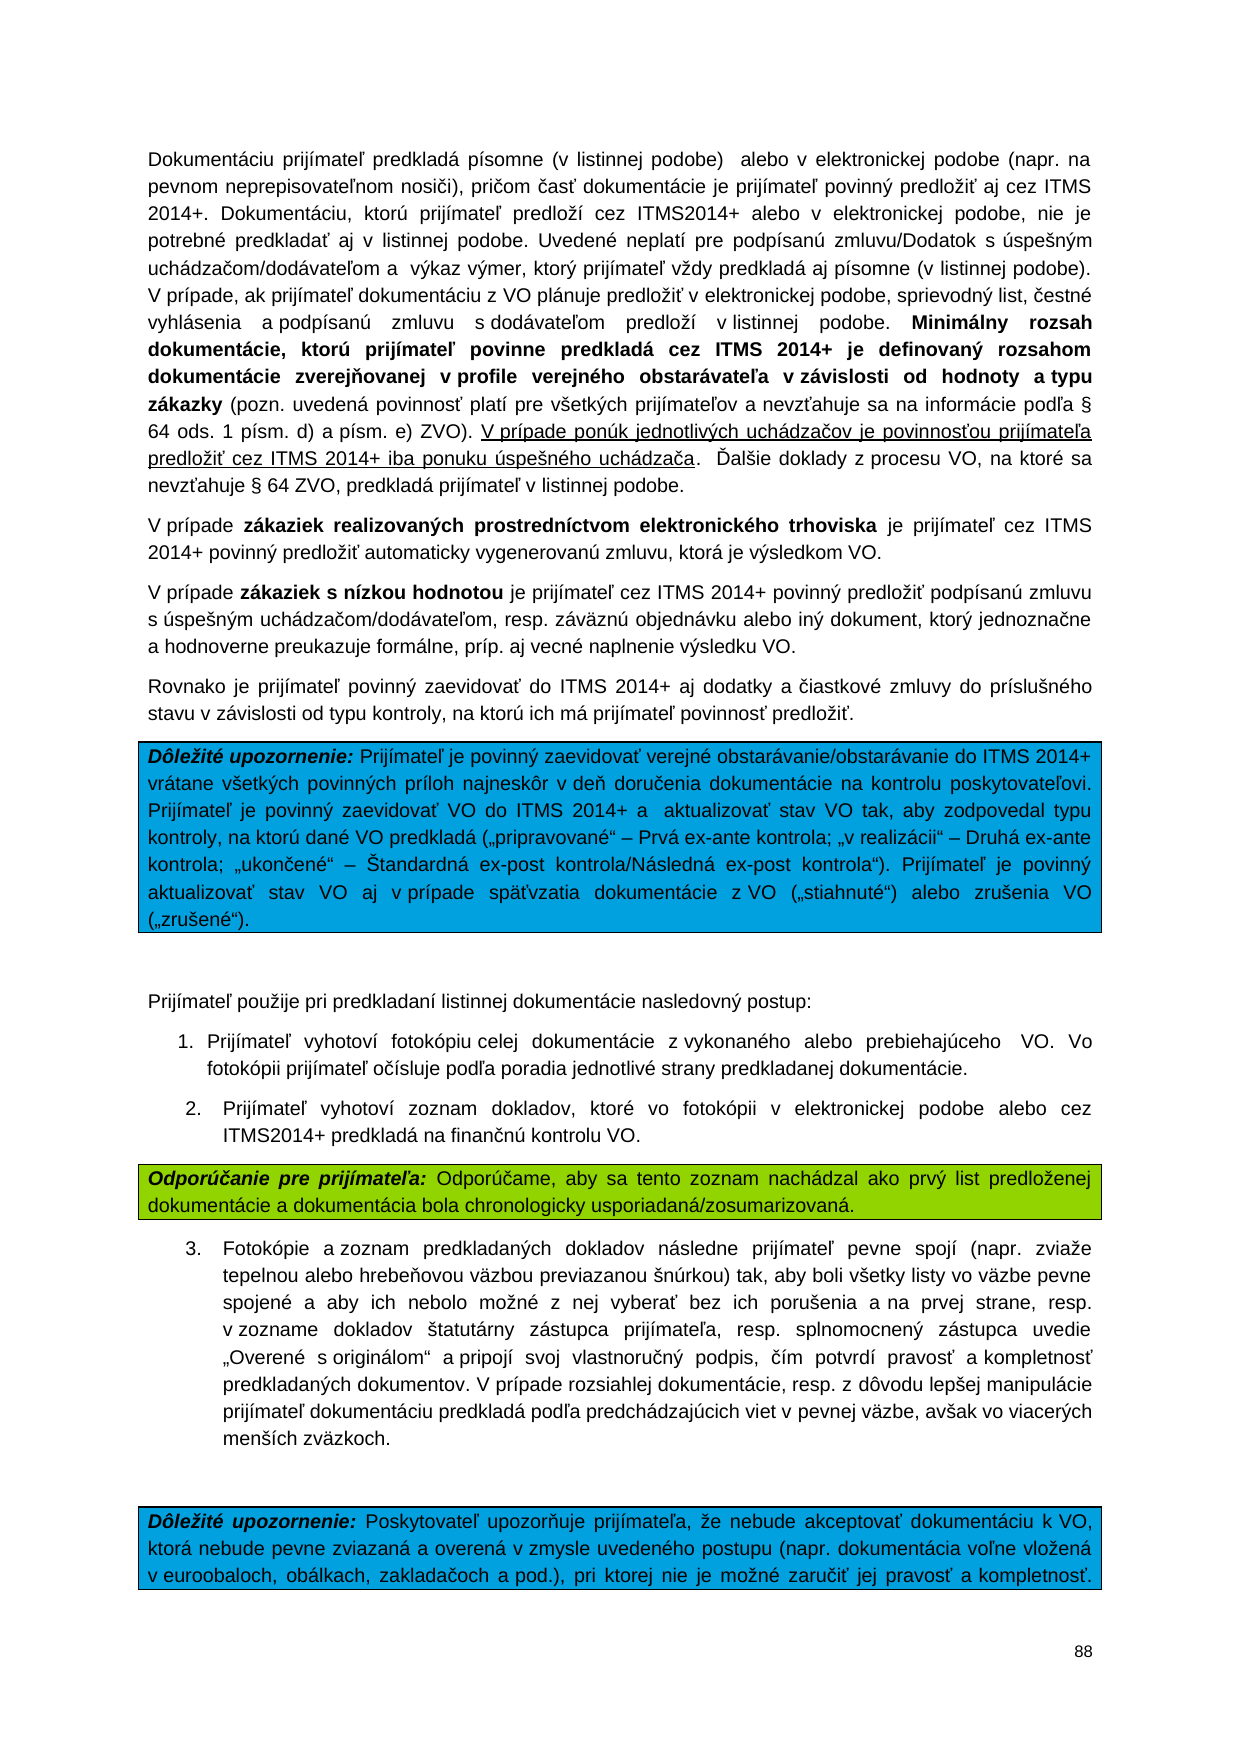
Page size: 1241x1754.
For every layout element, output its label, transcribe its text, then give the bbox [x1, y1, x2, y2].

text Dokumentáciu prijímateľ predkladá písomne (v listinnej podobe) alebo v elektronickej podobe (napr. na pevnom neprepisovateľnom nosiči), pričom časť dokumentácie je prijímateľ povinný predložiť aj cez ITMS 2014+. Dokumentáciu, ktorú prijímateľ predloží cez ITMS2014+ alebo v elektronickej podobe, nie je potrebné predkladať aj v listinnej podobe. Uvedené neplatí pre podpísanú zmluvu/Dodatok s úspešným uchádzačom/dodávateľom a výkaz výmer, ktorý prijímateľ vždy predkladá aj písomne (v listinnej podobe). V prípade, ak prijímateľ dokumentáciu z VO plánuje predložiť v elektronickej podobe, sprievodný list, čestné vyhlásenia a podpísanú zmluvu s dodávateľom predloží v listinnej podobe. Minimálny rozsah dokumentácie, ktorú prijímateľ povinne predkladá cez ITMS 2014+ je definovaný rozsahom dokumentácie zverejňovanej v profile verejného obstarávateľa v závislosti od hodnoty a typu zákazky (pozn. uvedená povinnosť platí pre všetkých prijímateľov a nevzťahuje sa na informácie podľa § 64 ods. 1 písm. d) a písm. e) ZVO). V prípade ponúk jednotlivých uchádzačov je povinnosťou prijímateľa predložiť cez ITMS 2014+ iba ponuku úspešného uchádzača. Ďalšie doklady z procesu VO, na ktoré sa nevzťahuje § 64 ZVO, predkladá prijímateľ v listinnej podobe. [148, 148, 1092, 497]
text V prípade zákaziek realizovaných prostredníctvom elektronického trhoviska je prijímateľ cez ITMS 2014+ povinný predložiť automaticky vygenerovanú zmluvu, ktorá je výsledkom VO. [148, 514, 1092, 563]
text Odporúčanie pre prijímateľa: Odporúčame, aby sa tento zoznam nachádzal ako prvý list predloženej dokumentácie a dokumentácia bola chronologicky usporiadaná/zosumarizovaná. [139, 1165, 1101, 1219]
text V prípade zákaziek s nízkou hodnotou je prijímateľ cez ITMS 2014+ povinný predložiť podpísanú zmluvu s úspešným uchádzačom/dodávateľom, resp. záväznú objednávku alebo iný dokument, ktorý jednoznačne a hodnoverne preukazuje formálne, príp. aj vecné naplnenie výsledku VO. [148, 581, 1092, 658]
list Fotokópie a zoznam predkladaných dokladov následne prijímateľ pevne spojí (napr. zviaže tepelnou alebo hrebeňovou väzbou previazanou šnúrkou) tak, aby boli všetky listy vo väzbe pevne spojené a aby ich nebolo možné z nej vyberať bez ich porušenia a na prvej strane, resp. v zozname dokladov štatutárny zástupca prijímateľa, resp. splnomocnený zástupca uvedie „Overené s originálom“ a pripojí svoj vlastnoručný podpis, čím potvrdí pravosť a kompletnosť predkladaných dokumentov. V prípade rozsiahlej dokumentácie, resp. z dôvodu lepšej manipulácie prijímateľ dokumentáciu predkladá podľa predchádzajúcich viet v pevnej väzbe, avšak vo viacerých menších zväzkoch. [185, 1237, 1092, 1450]
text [139, 1508, 1101, 1589]
text Prijímateľ použije pri predkladaní listinnej dokumentácie nasledovný postup: [148, 990, 1092, 1013]
list Prijímateľ vyhotoví zoznam dokladov, ktoré vo fotokópii v elektronickej podobe alebo cez ITMS2014+ predkladá na finančnú kontrolu VO. [185, 1097, 1092, 1147]
text Dôležité upozornenie: Prijímateľ je povinný zaevidovať verejné obstarávanie/obstarávanie do ITMS 2014+ vrátane všetkých povinných príloh najneskôr v deň doručenia dokumentácie na kontrolu poskytovateľovi. Prijímateľ je povinný zaevidovať VO do ITMS 2014+ a aktualizovať stav VO tak, aby zodpovedal typu kontroly, na ktorú dané VO predkladá („pripravované“ – Prvá ex-ante kontrola; „v realizácii“ – Druhá ex-ante kontrola; „ukončené“ – Štandardná ex-post kontrola/Následná ex-post kontrola“). Prijímateľ je povinný aktualizovať stav VO aj v prípade späťvzatia dokumentácie z VO („stiahnuté“) alebo zrušenia VO („zrušené“). [139, 743, 1101, 932]
text Rovnako je prijímateľ povinný zaevidovať do ITMS 2014+ aj dodatky a čiastkové zmluvy do príslušného stavu v závislosti od typu kontroly, na ktorú ich má prijímateľ povinnosť predložiť. [148, 674, 1092, 724]
list Prijímateľ vyhotoví fotokópiu celej dokumentácie z vykonaného alebo prebiehajúceho VO. Vo fotokópii prijímateľ očísluje podľa poradia jednotlivé strany predkladanej dokumentácie. [177, 1030, 1092, 1080]
